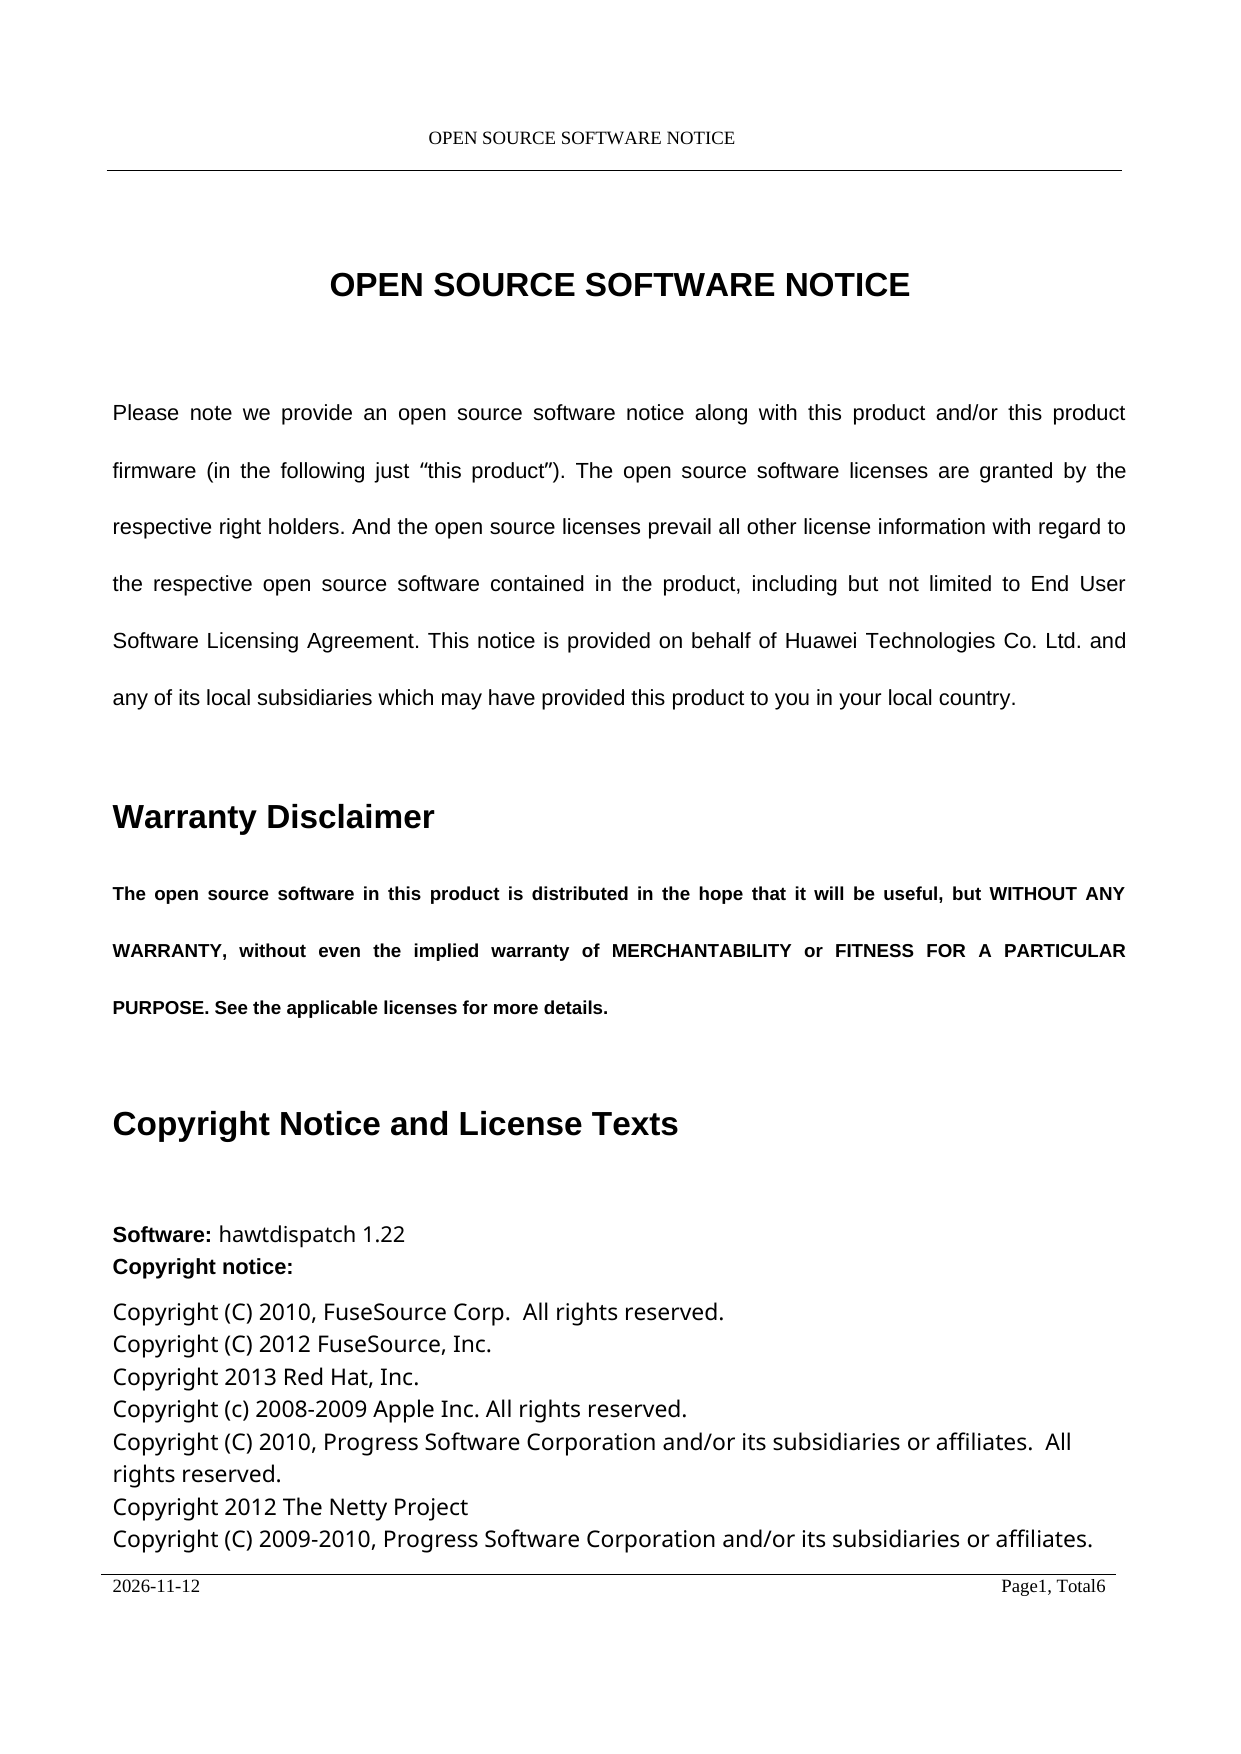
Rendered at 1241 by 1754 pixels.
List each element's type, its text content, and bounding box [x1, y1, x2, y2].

text Copyright notice: [112, 1250, 1128, 1282]
text Copyright Notice and License Texts [112, 1091, 1128, 1156]
text Software: hawtdispatch 1.22 [112, 1217, 1128, 1250]
text OPEN SOURCE SOFTWARE NOTICE [112, 251, 1128, 316]
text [112, 1295, 1128, 1555]
text Please note we provide an open source software notice along with this product and/or this product firmware (in the following just “this product”). The open source software licenses are granted by the respective right holders. And the open source licenses prevail all other license information with regard to the respective open source software contained in the product, including but not limited to End User Software Licensing Agreement. This notice is provided on behalf of Huawei Technologies Co. Ltd. and any of its local subsidiaries which may have provided this product to you in your local country. [112, 397, 1128, 713]
text Warranty Disclaimer [112, 784, 1128, 849]
text The open source software in this product is distributed in the hope that it will be useful, but WITHOUT ANY WARRANTY, without even the implied warranty of MERCHANTABILITY or FITNESS FOR A PARTICULAR PURPOSE. See the applicable licenses for more details. [112, 877, 1128, 1024]
